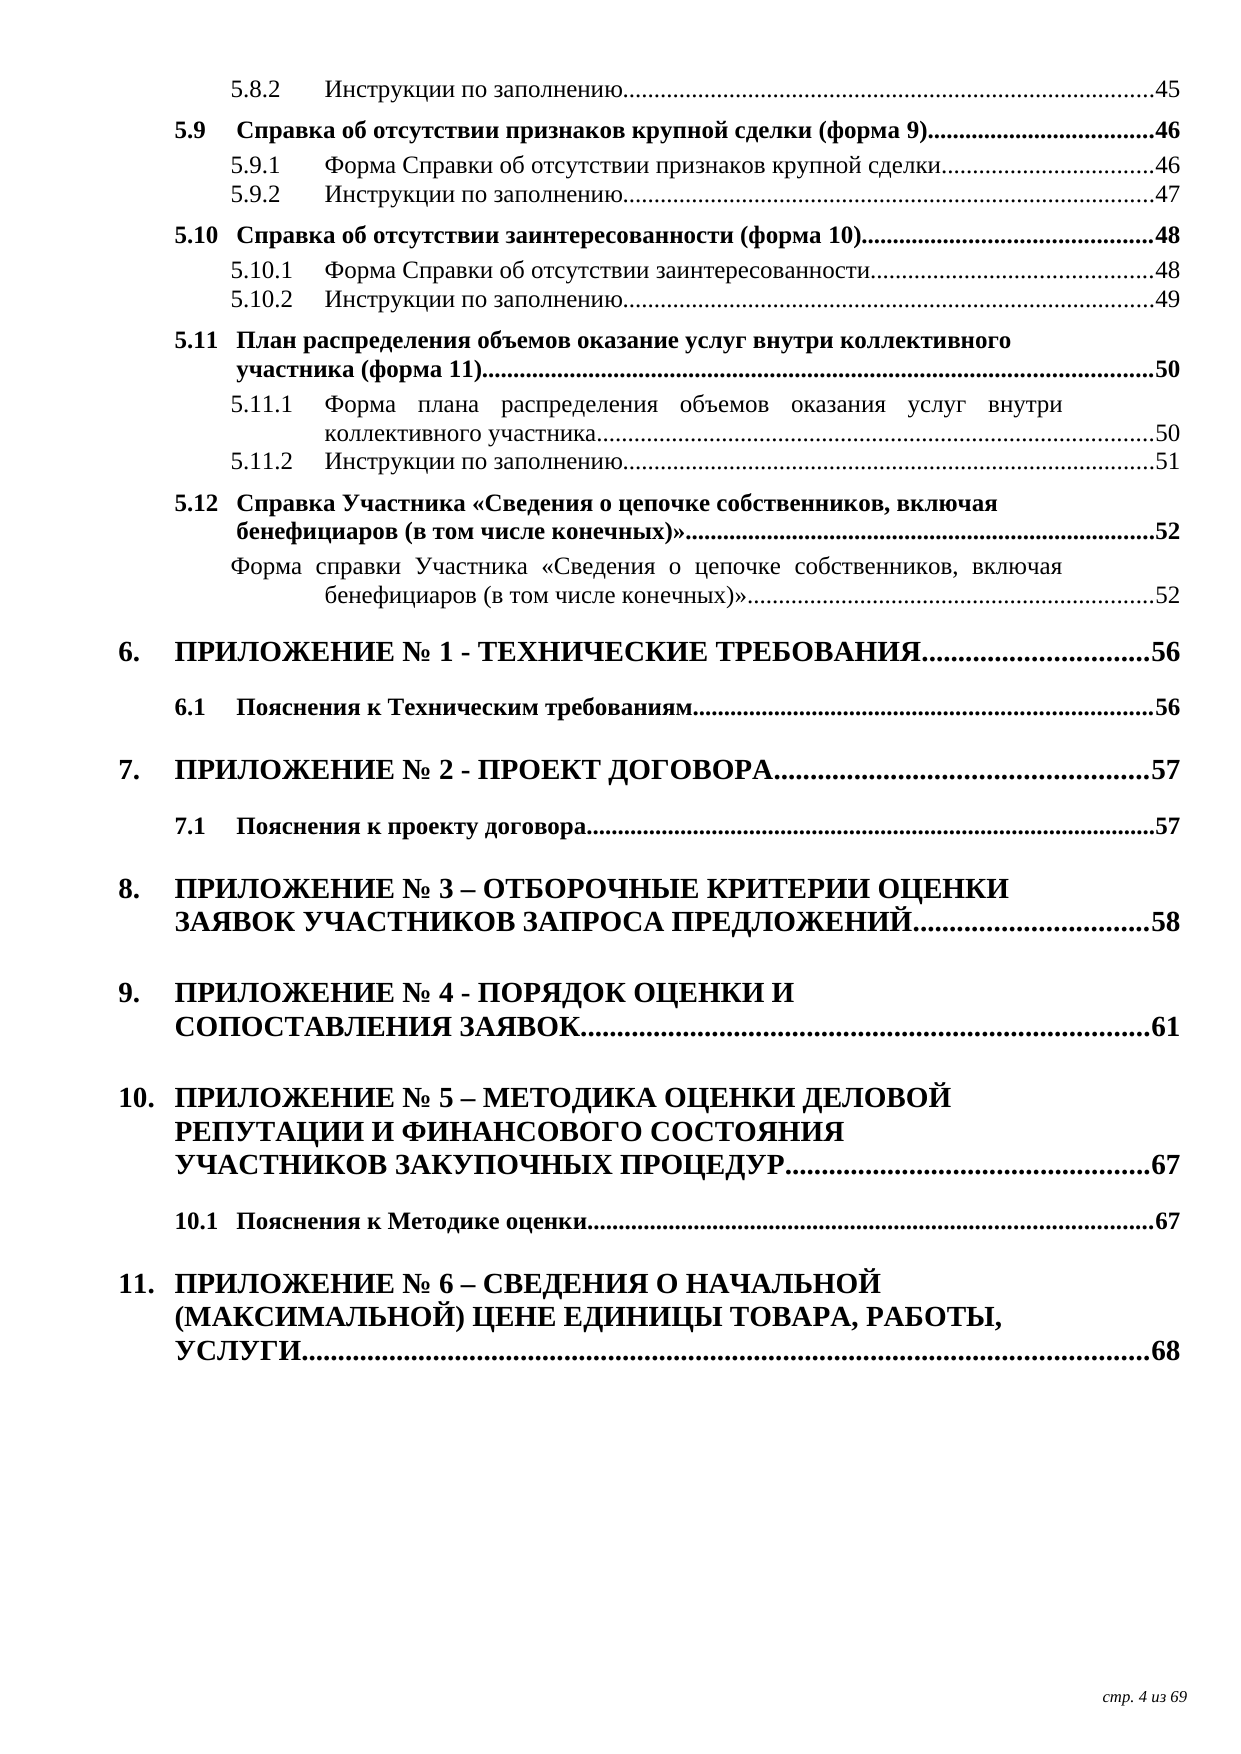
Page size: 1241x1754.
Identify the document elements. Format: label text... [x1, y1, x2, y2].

text 7. Приложение № 2 - Проект Договора 57 [118, 752, 1063, 786]
text 6. Приложение № 1 - Технические требования 56 [118, 634, 1063, 667]
text 6.1 Пояснения к Техническим требованиям 56 [174, 692, 1093, 721]
text 5.9.2 Инструкции по заполнению 47 [230, 179, 1063, 208]
text 5.12 Справка Участника «Сведения о цепочке собственников, включая бенефициаров (в том числе конечных)» 52 [174, 488, 1093, 545]
text 10. Приложение № 5 – Методика оценки деловой репутации и финансового состояния участников закупочных процедур 67 [118, 1080, 1063, 1181]
text 5.11.2 Инструкции по заполнению 51 [230, 446, 1063, 475]
text 11. Приложение № 6 – Сведения о начальной (максимальной) цене единицы товара, работы, услуги 68 [118, 1266, 1063, 1366]
text 5.11 План распределения объемов оказание услуг внутри коллективного участника (форма 11) 50 [174, 325, 1093, 383]
text 5.10.2 Инструкции по заполнению 49 [230, 284, 1063, 313]
text 5.10 Справка об отсутствии заинтересованности (форма 10) 48 [174, 220, 1093, 249]
text 5.9 Справка об отсутствии признаков крупной сделки (форма 9) 46 [174, 115, 1093, 144]
text Форма справки Участника «Сведения о цепочке собственников, включая бенефициаров (в том числе конечных)» 52 [230, 551, 1063, 609]
text 5.9.1 Форма Справки об отсутствии признаков крупной сделки 46 [230, 150, 1063, 179]
text 5.8.2 Инструкции по заполнению 45 [230, 74, 1063, 103]
text 8. Приложение № 3 – Отборочные критерии оценки заявок Участников запроса предложений 58 [118, 871, 1063, 938]
text 9. Приложение № 4 - Порядок оценки и сопоставления заявок 61 [118, 976, 1063, 1043]
text 10.1 Пояснения к Методике оценки 67 [174, 1206, 1093, 1234]
text 7.1 Пояснения к проекту договора 57 [174, 811, 1093, 840]
text 5.10.1 Форма Справки об отсутствии заинтересованности 48 [230, 255, 1063, 284]
text 5.11.1 Форма плана распределения объемов оказания услуг внутри коллективного участника 50 [230, 389, 1063, 446]
